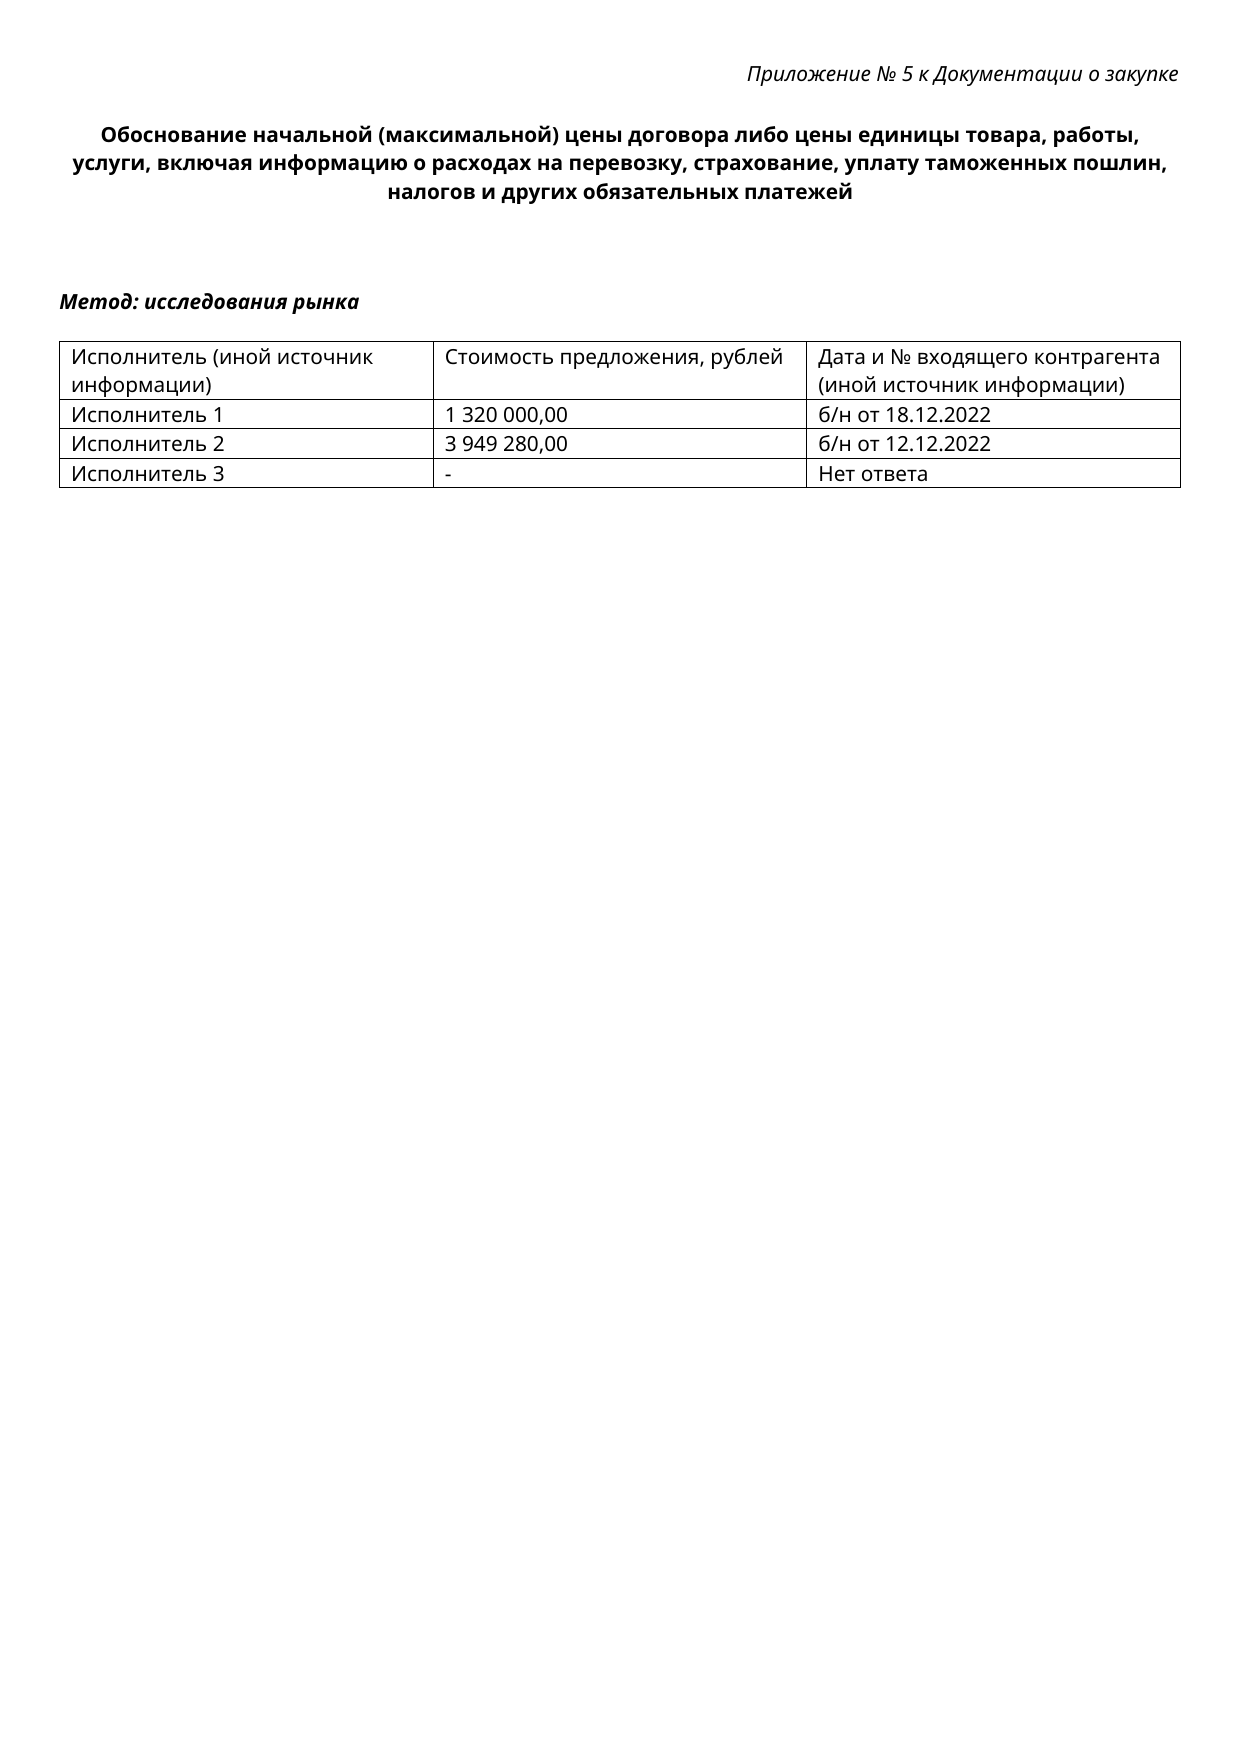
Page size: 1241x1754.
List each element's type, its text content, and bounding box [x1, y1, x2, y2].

text Метод: исследования рынка [59, 287, 1181, 316]
table_header Дата и № входящего контрагента (иной источник информации) [807, 342, 1180, 399]
table_cell 3 949 280,00 [434, 429, 806, 458]
table_cell б/н от 18.12.2022 [807, 400, 1180, 428]
table_cell - [434, 459, 806, 487]
list Приложение № 5 к Документации о закупке [134, 59, 1181, 87]
table_cell б/н от 12.12.2022 [807, 429, 1180, 458]
text Обоснование начальной (максимальной) цены договора либо цены единицы товара, работы, услуги, включая информацию о расходах на перевозку, страхование, уплату таможенных пошлин, налогов и других обязательных платежей [59, 120, 1181, 205]
table_header Исполнитель (иной источник информации) [60, 342, 433, 399]
table_cell Исполнитель 1 [60, 400, 433, 428]
table_cell 1 320 000,00 [434, 400, 806, 428]
table_cell Нет ответа [807, 459, 1180, 487]
table_cell Исполнитель 3 [60, 459, 433, 487]
table_cell Исполнитель 2 [60, 429, 433, 458]
table_header Стоимость предложения, рублей [434, 342, 806, 399]
